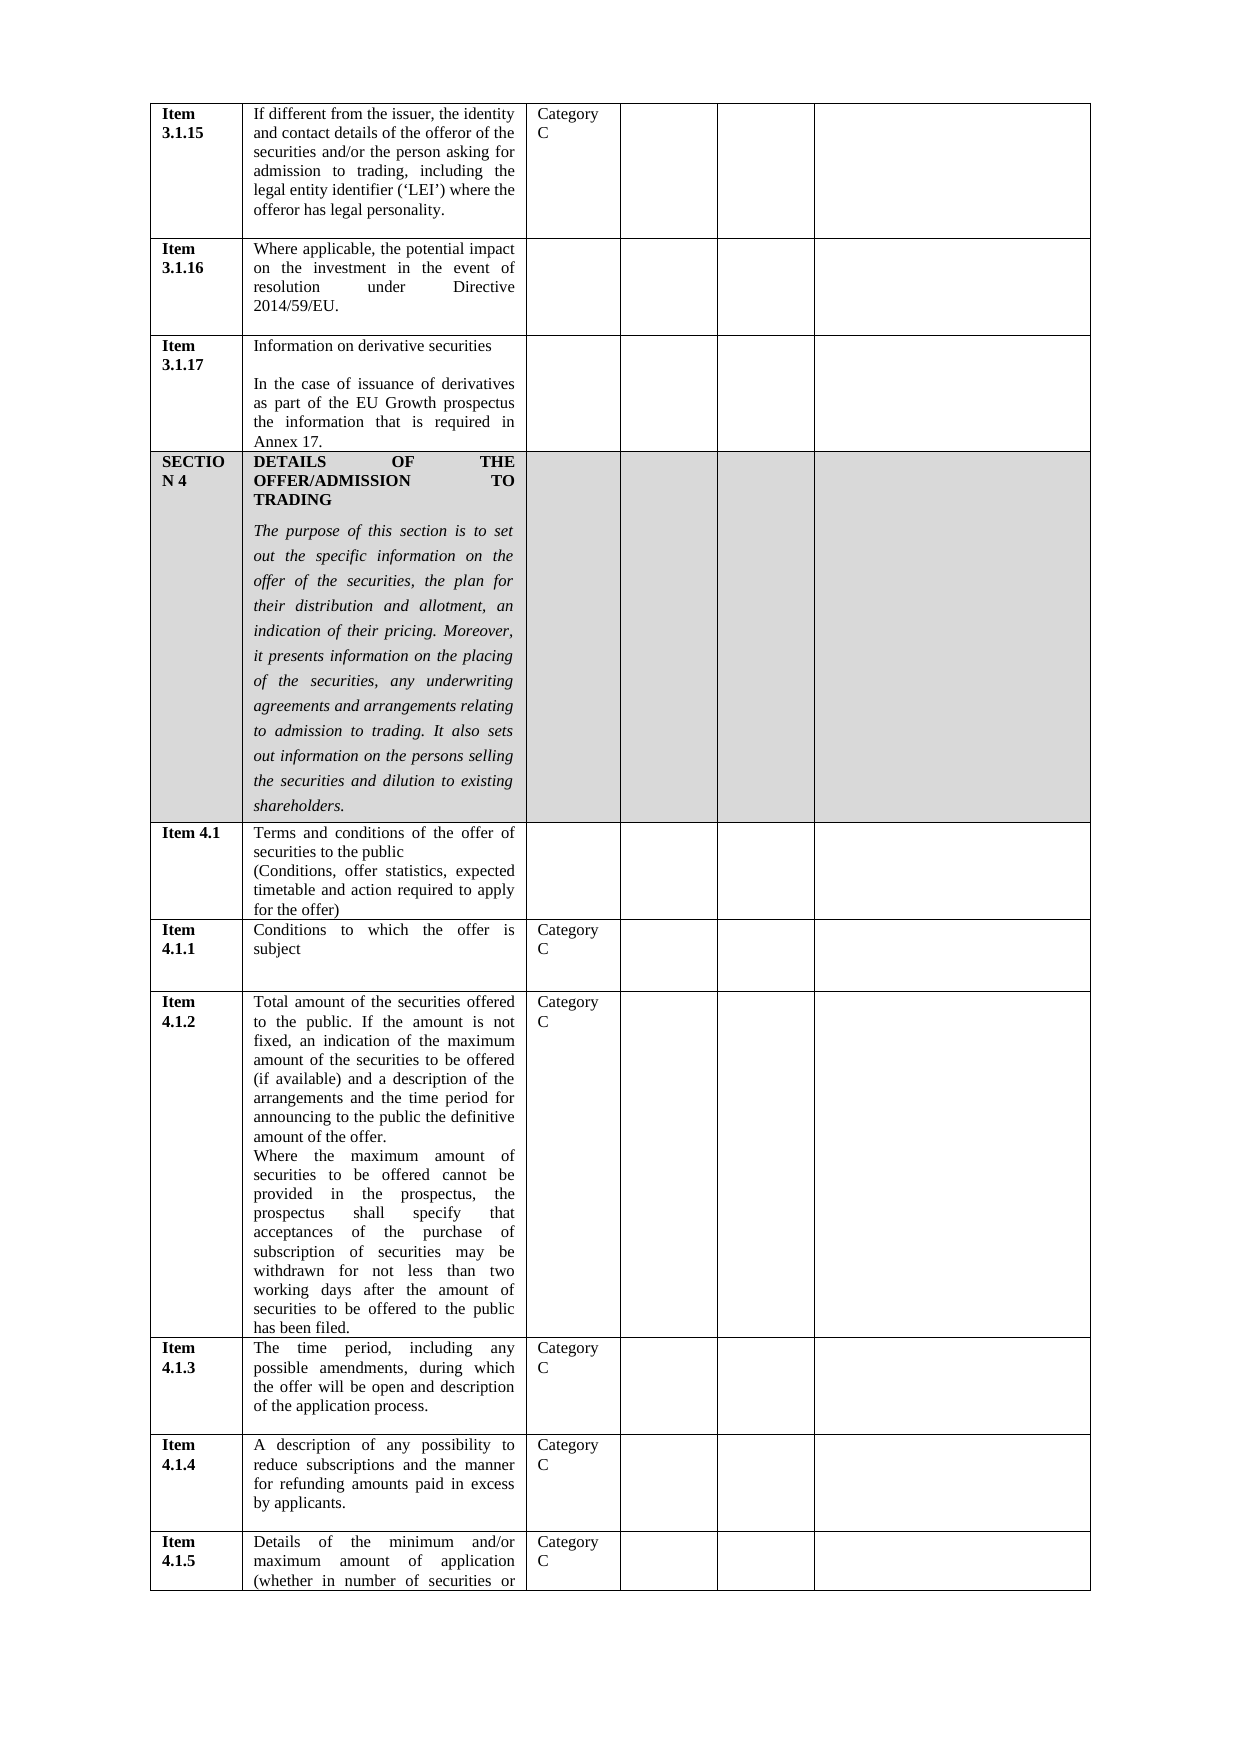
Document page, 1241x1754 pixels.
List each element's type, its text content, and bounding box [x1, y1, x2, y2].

table_cell The time period, including any possible amendments, during which the offer will be open and description of the application process. [243, 1338, 526, 1434]
table_cell [815, 1435, 1090, 1531]
table_cell Category C [527, 920, 620, 991]
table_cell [243, 1532, 526, 1589]
table_cell Information on derivative securities In the case of issuance of derivatives as part of the EU Growth prospectus the information that is required in Annex 17. [243, 336, 526, 451]
table_cell Category C [527, 1532, 620, 1589]
table_cell [718, 1435, 814, 1531]
table_cell [718, 992, 814, 1337]
table_cell Item 4.1.1 [151, 920, 242, 991]
table_cell [815, 104, 1090, 238]
table_cell [815, 823, 1090, 918]
table_cell [621, 1338, 717, 1434]
table_cell Terms and conditions of the offer of securities to the public (Conditions, offer statistics, expected timetable and action required to apply for the offer) [243, 823, 526, 918]
table_cell [527, 239, 620, 334]
table_cell Item 4.1.3 [151, 1338, 242, 1434]
table_cell [718, 239, 814, 334]
table_cell [621, 1532, 717, 1589]
table_cell Category C [527, 992, 620, 1337]
table_cell [815, 992, 1090, 1337]
table_cell Item 3.1.17 [151, 336, 242, 451]
table_cell [621, 239, 717, 334]
table_cell Category C [527, 1435, 620, 1531]
table_cell [815, 1338, 1090, 1434]
table_cell [815, 920, 1090, 991]
table_cell [718, 1532, 814, 1589]
table_cell [621, 104, 717, 238]
table_cell [815, 452, 1090, 822]
table_cell [718, 452, 814, 822]
table_cell [621, 823, 717, 918]
table_cell Category C [527, 1338, 620, 1434]
table_cell Item 4.1 [151, 823, 242, 918]
table_cell [815, 239, 1090, 334]
table_cell [621, 336, 717, 451]
table_cell [621, 1435, 717, 1531]
table_cell [815, 1532, 1090, 1589]
table_cell [621, 992, 717, 1337]
table_cell Item 4.1.5 [151, 1532, 242, 1589]
table_cell [718, 336, 814, 451]
table_cell [815, 336, 1090, 451]
table_cell [621, 452, 717, 822]
table_cell Item 4.1.2 [151, 992, 242, 1337]
table_cell If different from the issuer, the identity and contact details of the offeror of the securities and/or the person asking for admission to trading, including the legal entity identifier (‘LEI’) where the offeror has legal personality. [243, 104, 526, 238]
table_cell Category C [527, 104, 620, 238]
table_cell Conditions to which the offer is subject [243, 920, 526, 991]
table_cell Item 3.1.16 [151, 239, 242, 334]
table_cell SECTION 4 [151, 452, 242, 822]
table_cell Where applicable, the potential impact on the investment in the event of resolution under Directive 2014/59/EU. [243, 239, 526, 334]
table_cell Total amount of the securities offered to the public. If the amount is not fixed, an indication of the maximum amount of the securities to be offered (if available) and a description of the arrangements and the time period for announcing to the public the definitive amount of the offer. Where the maximum amount of securities to be offered cannot be provided in the prospectus, the prospectus shall specify that acceptances of the purchase of subscription of securities may be withdrawn for not less than two working days after the amount of securities to be offered to the public has been filed. [243, 992, 526, 1337]
table_cell Item 3.1.15 [151, 104, 242, 238]
table_cell [718, 920, 814, 991]
table_cell [718, 823, 814, 918]
table_cell [527, 452, 620, 822]
table_cell [527, 823, 620, 918]
table_cell Item 4.1.4 [151, 1435, 242, 1531]
table_cell [718, 1338, 814, 1434]
table_cell [527, 336, 620, 451]
table_cell DETAILS OF THE OFFER/ADMISSION TO TRADING The purpose of this section is to set out the specific information on the offer of the securities, the plan for their distribution and allotment, an indication of their pricing. Moreover, it presents information on the placing of the securities, any underwriting agreements and arrangements relating to admission to trading. It also sets out information on the persons selling the securities and dilution to existing shareholders. [243, 452, 526, 822]
table_cell A description of any possibility to reduce subscriptions and the manner for refunding amounts paid in excess by applicants. [243, 1435, 526, 1531]
table_cell [718, 104, 814, 238]
table_cell [621, 920, 717, 991]
